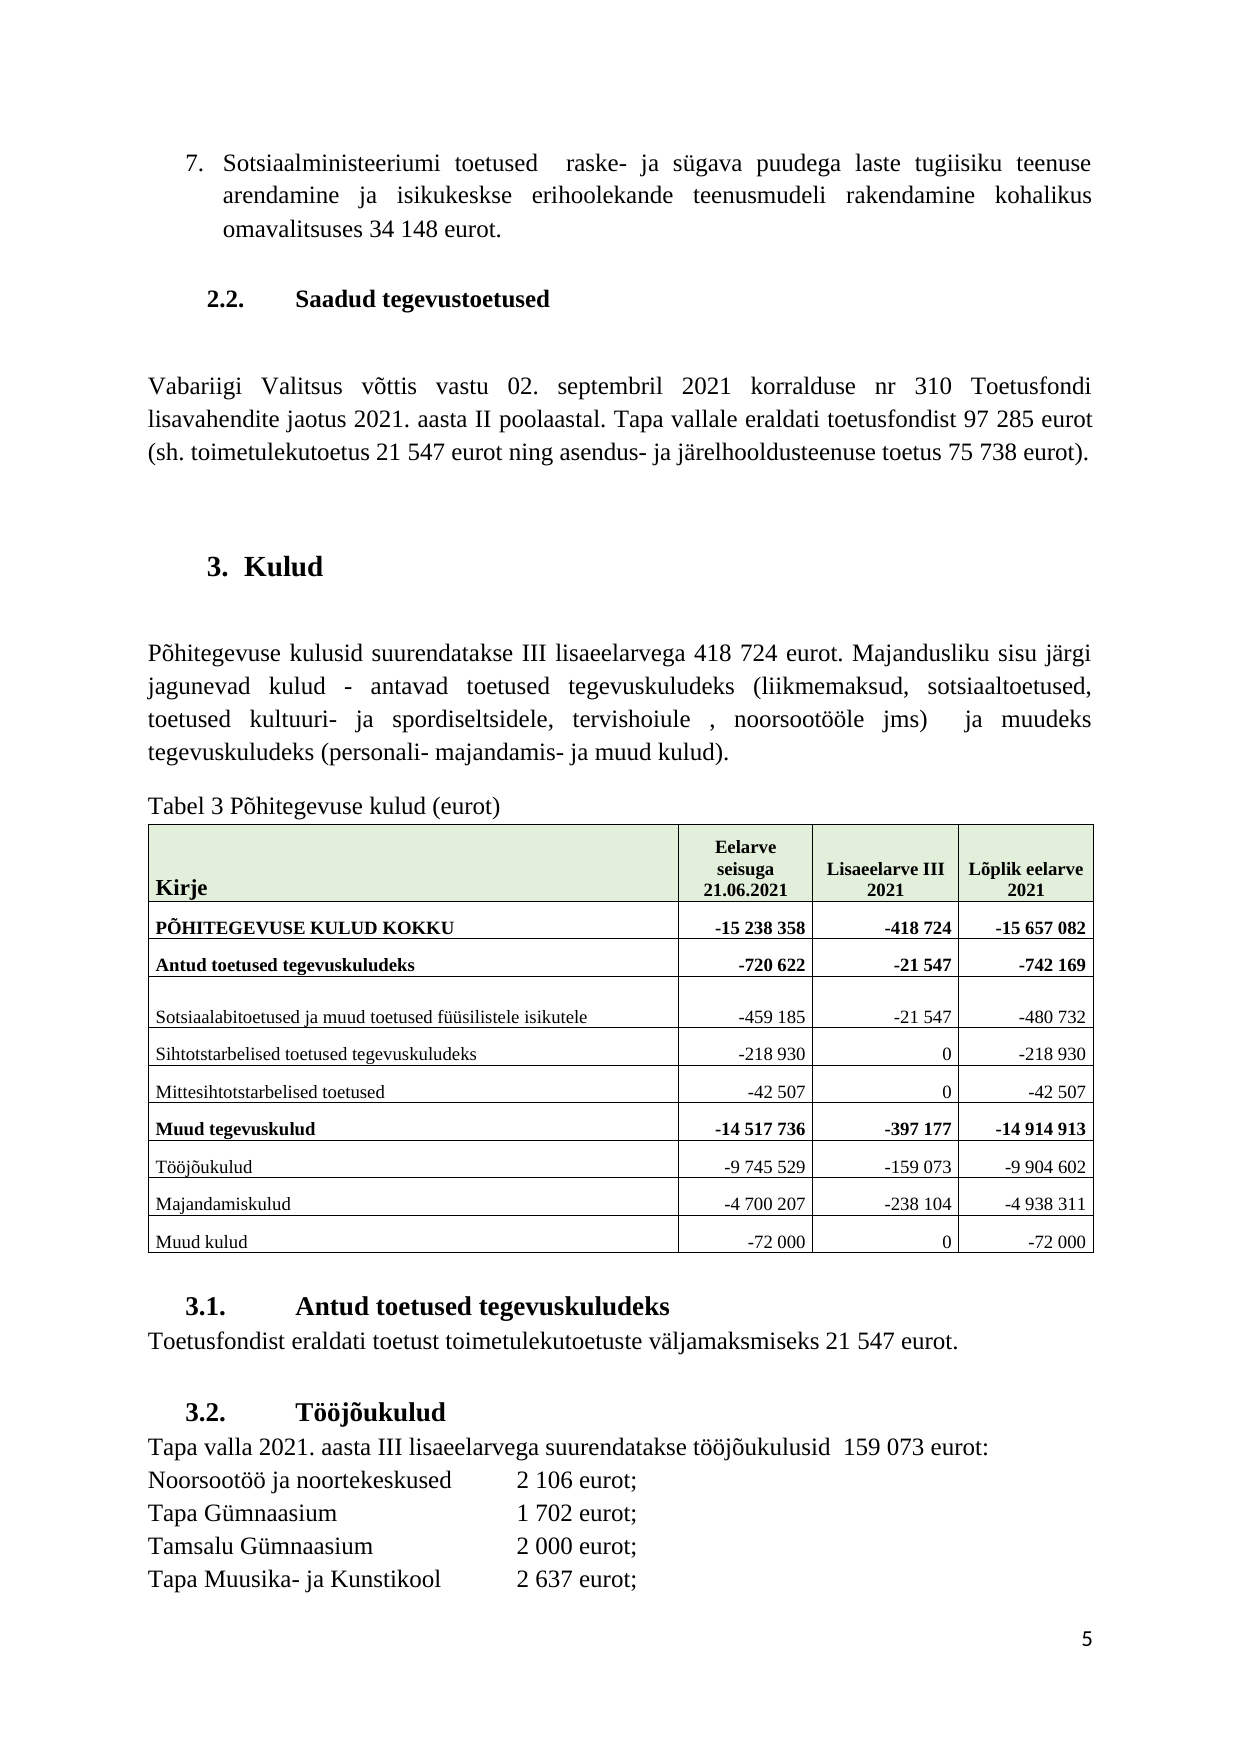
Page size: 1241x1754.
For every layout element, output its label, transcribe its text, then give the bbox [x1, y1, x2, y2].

table_cell 0 [813, 1028, 958, 1065]
table_cell Sotsiaalabitoetused ja muud toetused füüsilistele isikutele [149, 977, 678, 1027]
text Põhitegevuse kulusid suurendatakse III lisaeelarvega 418 724 eurot. Majandusliku sisu järgi jagunevad kulud - antavad toetused tegevuskuludeks (liikmemaksud, sotsiaaltoetused, toetused kultuuri- ja spordiseltsidele, tervishoiule , noorsootööle jms) ja muudeks tegevuskuludeks (personali- majandamis- ja muud kulud). [148, 638, 1093, 766]
table_cell Muud tegevuskulud [149, 1103, 678, 1140]
table_cell Tööjõukulud [149, 1141, 678, 1177]
table_cell Muud kulud [149, 1216, 678, 1252]
subtitle Tööjõukulud [185, 1396, 1093, 1428]
table_cell Majandamiskulud [149, 1178, 678, 1215]
table_cell -459 185 [679, 977, 812, 1027]
table_cell -15 657 082 [959, 902, 1093, 938]
table_cell -9 745 529 [679, 1141, 812, 1177]
table_cell -14 914 913 [959, 1103, 1093, 1140]
text Vabariigi Valitsus võttis vastu 02. septembril 2021 korralduse nr 310 Toetusfondi lisavahendite jaotus 2021. aasta II poolaastal. Tapa vallale eraldati toetusfondist 97 285 eurot (sh. toimetulekutoetus 21 547 eurot ning asendus- ja järelhooldusteenuse toetus 75 738 eurot). [148, 371, 1093, 466]
table_header Lõplik eelarve 2021 [959, 825, 1093, 901]
text Tamsalu Gümnaasium 2 000 eurot; [148, 1531, 1093, 1560]
subtitle Saadud tegevustoetused [207, 284, 1093, 313]
table_header Kirje [149, 825, 678, 901]
table_cell 0 [813, 1216, 958, 1252]
table_cell -42 507 [959, 1066, 1093, 1102]
table_cell -4 938 311 [959, 1178, 1093, 1215]
text Tapa Muusika- ja Kunstikool 2 637 eurot; [148, 1564, 1093, 1593]
text Tapa valla 2021. aasta III lisaeelarvega suurendatakse tööjõukulusid 159 073 eurot: [148, 1432, 1093, 1461]
subtitle Kulud [207, 549, 1093, 582]
table_cell Sihtotstarbelised toetused tegevuskuludeks [149, 1028, 678, 1065]
table_cell PÕHITEGEVUSE KULUD KOKKU [149, 902, 678, 938]
table_header Lisaeelarve III 2021 [813, 825, 958, 901]
table_cell -9 904 602 [959, 1141, 1093, 1177]
table_cell -42 507 [679, 1066, 812, 1102]
table_cell -218 930 [679, 1028, 812, 1065]
table_cell Antud toetused tegevuskuludeks [149, 939, 678, 976]
table_cell 0 [813, 1066, 958, 1102]
table_cell -742 169 [959, 939, 1093, 976]
table_cell -238 104 [813, 1178, 958, 1215]
table_cell -21 547 [813, 977, 958, 1027]
list Sotsiaalministeeriumi toetused raske- ja sügava puudega laste tugiisiku teenuse arendamine ja isikukeskse erihoolekande teenusmudeli rakendamine kohalikus omavalitsuses 34 148 eurot. [185, 148, 1093, 242]
table_cell -4 700 207 [679, 1178, 812, 1215]
table_cell -720 622 [679, 939, 812, 976]
text Tabel 3 Põhitegevuse kulud (eurot) [148, 791, 1093, 820]
table_cell -218 930 [959, 1028, 1093, 1065]
text Toetusfondist eraldati toetust toimetulekutoetuste väljamaksmiseks 21 547 eurot. [148, 1326, 1093, 1355]
table_cell -21 547 [813, 939, 958, 976]
table_cell -72 000 [679, 1216, 812, 1252]
text Tapa Gümnaasium 1 702 eurot; [148, 1498, 1093, 1527]
text Noorsootöö ja noortekeskused 2 106 eurot; [148, 1465, 1093, 1494]
table_cell -15 238 358 [679, 902, 812, 938]
table_cell Mittesihtotstarbelised toetused [149, 1066, 678, 1102]
table_header Eelarve seisuga 21.06.2021 [679, 825, 812, 901]
table_cell -14 517 736 [679, 1103, 812, 1140]
table_cell -397 177 [813, 1103, 958, 1140]
table_cell -159 073 [813, 1141, 958, 1177]
subtitle Antud toetused tegevuskuludeks [185, 1291, 1093, 1322]
table_cell -72 000 [959, 1216, 1093, 1252]
table_cell -480 732 [959, 977, 1093, 1027]
table_cell -418 724 [813, 902, 958, 938]
